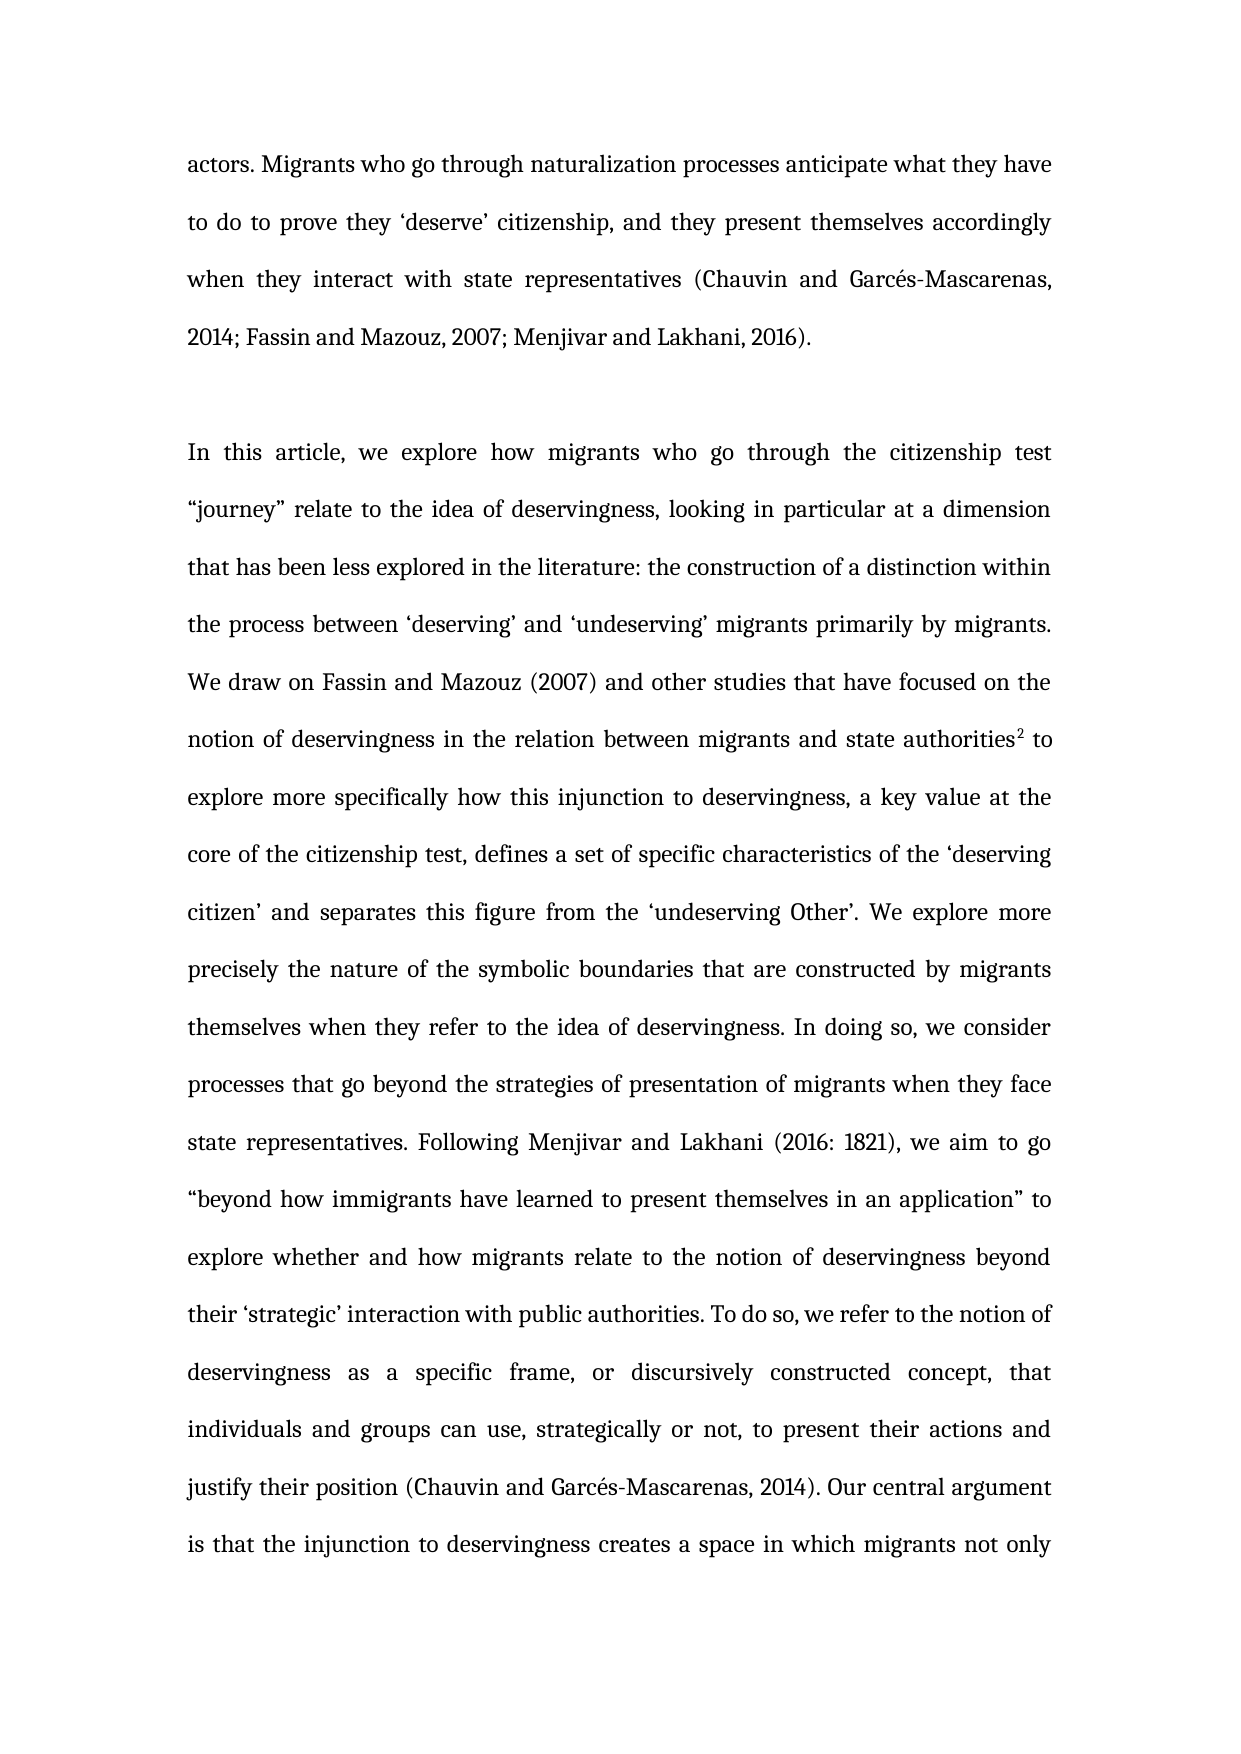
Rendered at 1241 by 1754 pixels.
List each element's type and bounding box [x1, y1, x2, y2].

text [187, 437, 1053, 1559]
text [187, 150, 1053, 351]
